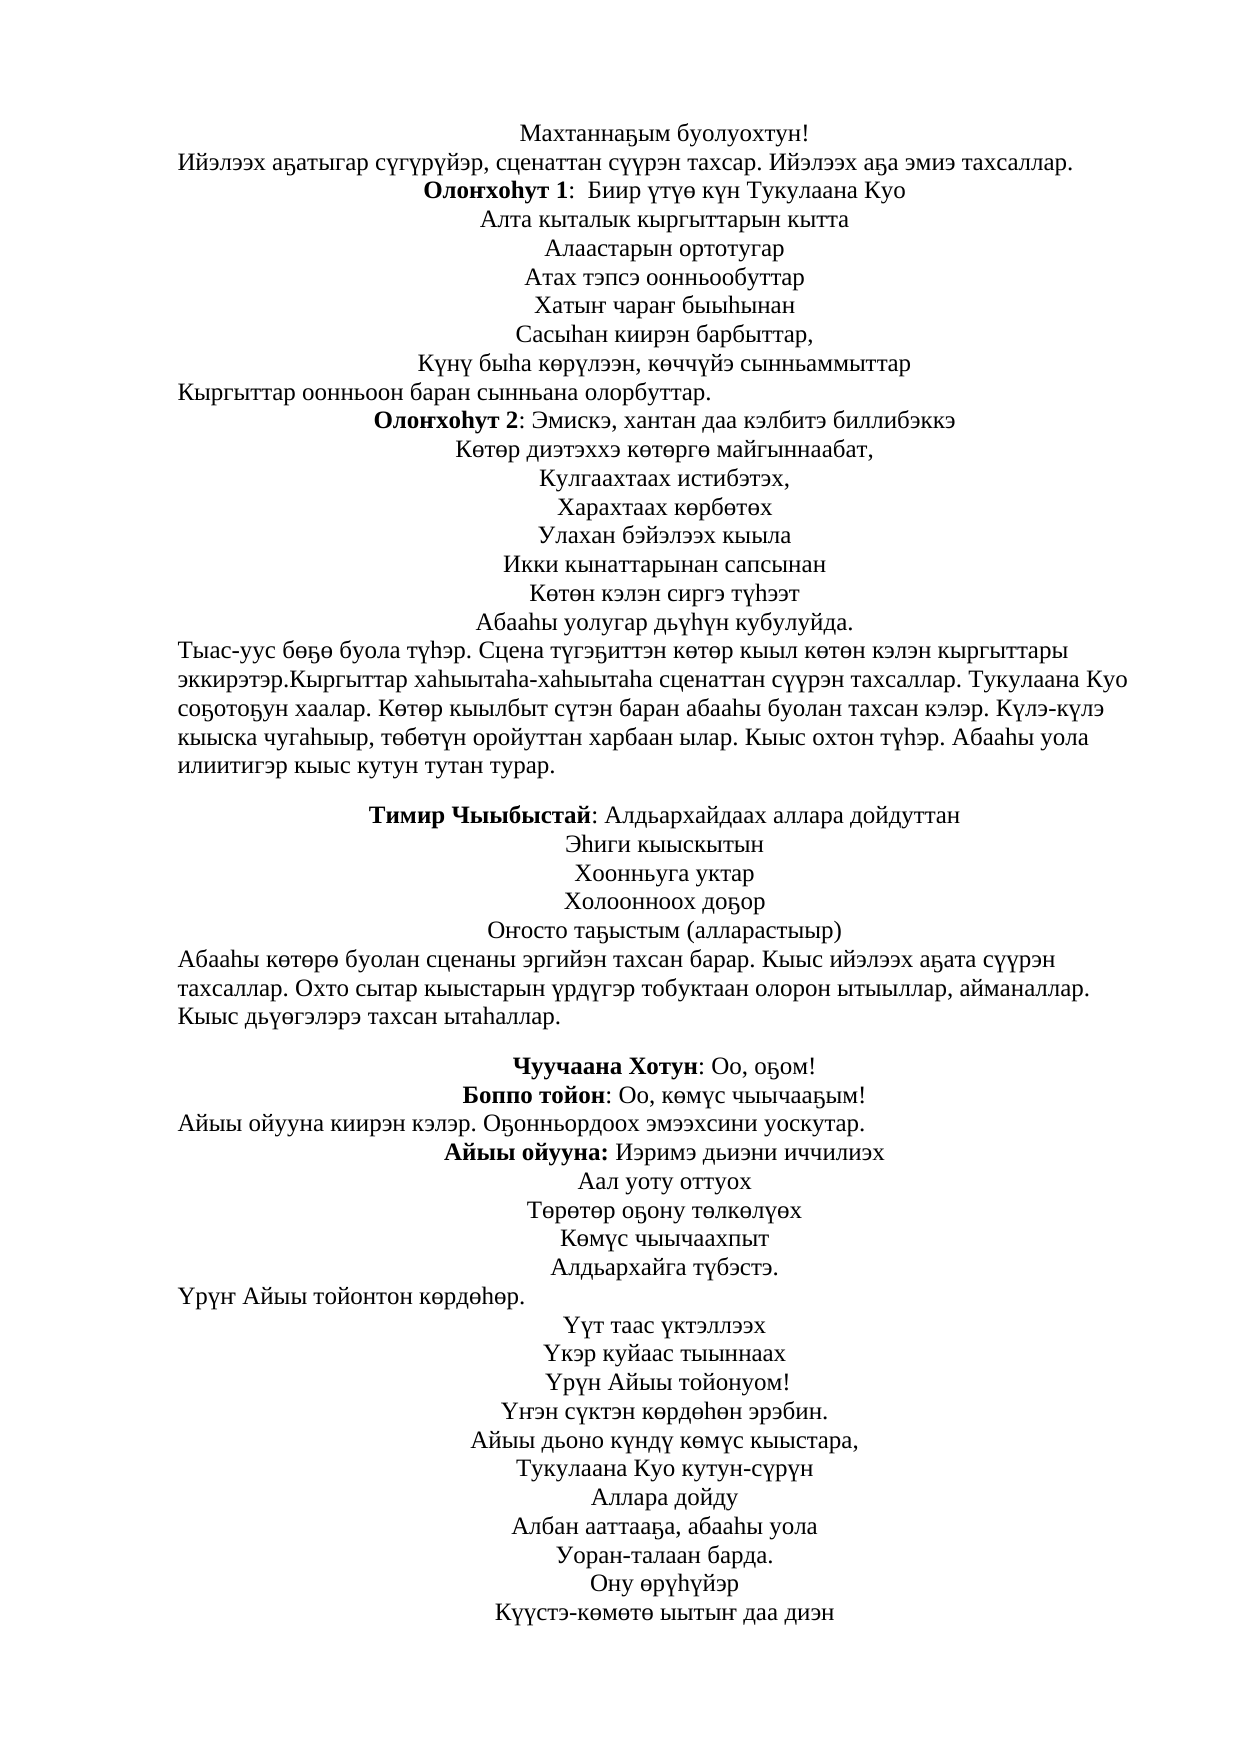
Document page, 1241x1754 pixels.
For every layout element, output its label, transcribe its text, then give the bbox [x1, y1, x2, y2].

text Үрүҥ Айыы тойонтон көрдөһөр. [177, 1281, 1152, 1310]
text Ону өрүһүйэр [177, 1568, 1152, 1597]
text Алдьархайга түбэстэ. [177, 1252, 1152, 1281]
text Олоҥхоһут 1: Биир үтүө күн Тукулаана Куо [177, 176, 1152, 204]
text Аллара дойду [177, 1482, 1152, 1511]
text Абааһы көтөрө буолан сценаны эргийэн тахсан барар. Кыыс ийэлээх аҕата сүүрэн тахсаллар. Охто сытар кыыстарын үрдүгэр тобуктаан олорон ытыыллар, айманаллар. Кыыс дьүөгэлэрэ тахсан ытаһаллар. [177, 944, 1152, 1030]
text Абааһы уолугар дьүһүн кубулуйда. [177, 607, 1152, 636]
text Көтөн кэлэн сиргэ түһээт [177, 578, 1152, 607]
text Махтаннаҕым буолуохтун! [177, 118, 1152, 147]
text Үҥэн сүктэн көрдөһөн эрэбин. [177, 1396, 1152, 1425]
text Кулгаахтаах истибэтэх, [177, 463, 1152, 492]
text Чуучаана Хотун: Оо, оҕом! [177, 1051, 1152, 1080]
text Төрөтөр оҕону төлкөлүөх [177, 1195, 1152, 1223]
text Сасыһан киирэн барбыттар, [177, 319, 1152, 348]
text Айыы ойууна киирэн кэлэр. Оҕонньордоох эмээхсини уоскутар. [177, 1108, 1152, 1137]
text Холоонноох доҕор [177, 886, 1152, 915]
text Көмүс чыычаахпыт [177, 1223, 1152, 1252]
text Күнү быһа көрүлээн, көччүйэ сынньаммыттар [177, 348, 1152, 377]
text Боппо тойон: Оо, көмүс чыычааҕым! [177, 1080, 1152, 1108]
text Албан ааттааҕа, абааһы уола [177, 1511, 1152, 1540]
text Тукулаана Куо кутун-сүрүн [177, 1453, 1152, 1482]
text Үрүн Айыы тойонуом! [177, 1367, 1152, 1396]
text Харахтаах көрбөтөх [177, 492, 1152, 521]
text Айыы дьоно күндү көмүс кыыстара, [177, 1425, 1152, 1453]
text Алаастарын ортотугар [177, 233, 1152, 262]
text Хатыҥ чараҥ быыһынан [177, 291, 1152, 319]
text Алта кыталык кыргыттарын кытта [177, 204, 1152, 233]
text Ийэлээх аҕатыгар сүгүрүйэр, сценаттан сүүрэн тахсар. Ийэлээх аҕа эмиэ тахсаллар. [177, 147, 1152, 176]
text Тыас-уус бөҕө буола түһэр. Сцена түгэҕиттэн көтөр кыыл көтөн кэлэн кыргыттары эккирэтэр.Кыргыттар хаһыытаһа-хаһыытаһа сценаттан сүүрэн тахсаллар. Тукулаана Куо соҕотоҕун хаалар. Көтөр кыылбыт сүтэн баран абааһы буолан тахсан кэлэр. Күлэ-күлэ кыыска чугаһыыр, төбөтүн оройуттан харбаан ылар. Кыыс охтон түһэр. Абааһы уола илиитигэр кыыс кутун тутан турар. [177, 636, 1152, 779]
text Кыргыттар оонньоон баран сынньана олорбуттар. [177, 377, 1152, 406]
text Аал уоту оттуох [177, 1166, 1152, 1195]
text Тимир Чыыбыстай: Алдьархайдаах аллара дойдуттан [177, 800, 1152, 829]
text Үкэр куйаас тыыннаах [177, 1338, 1152, 1367]
text Оҥосто таҕыстым (алларастыыр) [177, 915, 1152, 944]
text Көтөр диэтэххэ көтөргө майгыннаабат, [177, 434, 1152, 463]
text Айыы ойууна: Иэримэ дьиэни иччилиэх [177, 1137, 1152, 1166]
text Олоҥхоһут 2: Эмискэ, хантан даа кэлбитэ биллибэккэ [177, 406, 1152, 434]
text Хоонньуга уктар [177, 858, 1152, 886]
text Икки кынаттарынан сапсынан [177, 549, 1152, 578]
text Эһиги кыыскытын [177, 829, 1152, 858]
text Уоран-талаан барда. [177, 1540, 1152, 1568]
text Атах тэпсэ оонньообуттар [177, 262, 1152, 291]
text Күүстэ-көмөтө ыытыҥ даа диэн [177, 1597, 1152, 1626]
text Үүт таас үктэллээх [177, 1310, 1152, 1338]
text Улахан бэйэлээх кыыла [177, 521, 1152, 549]
